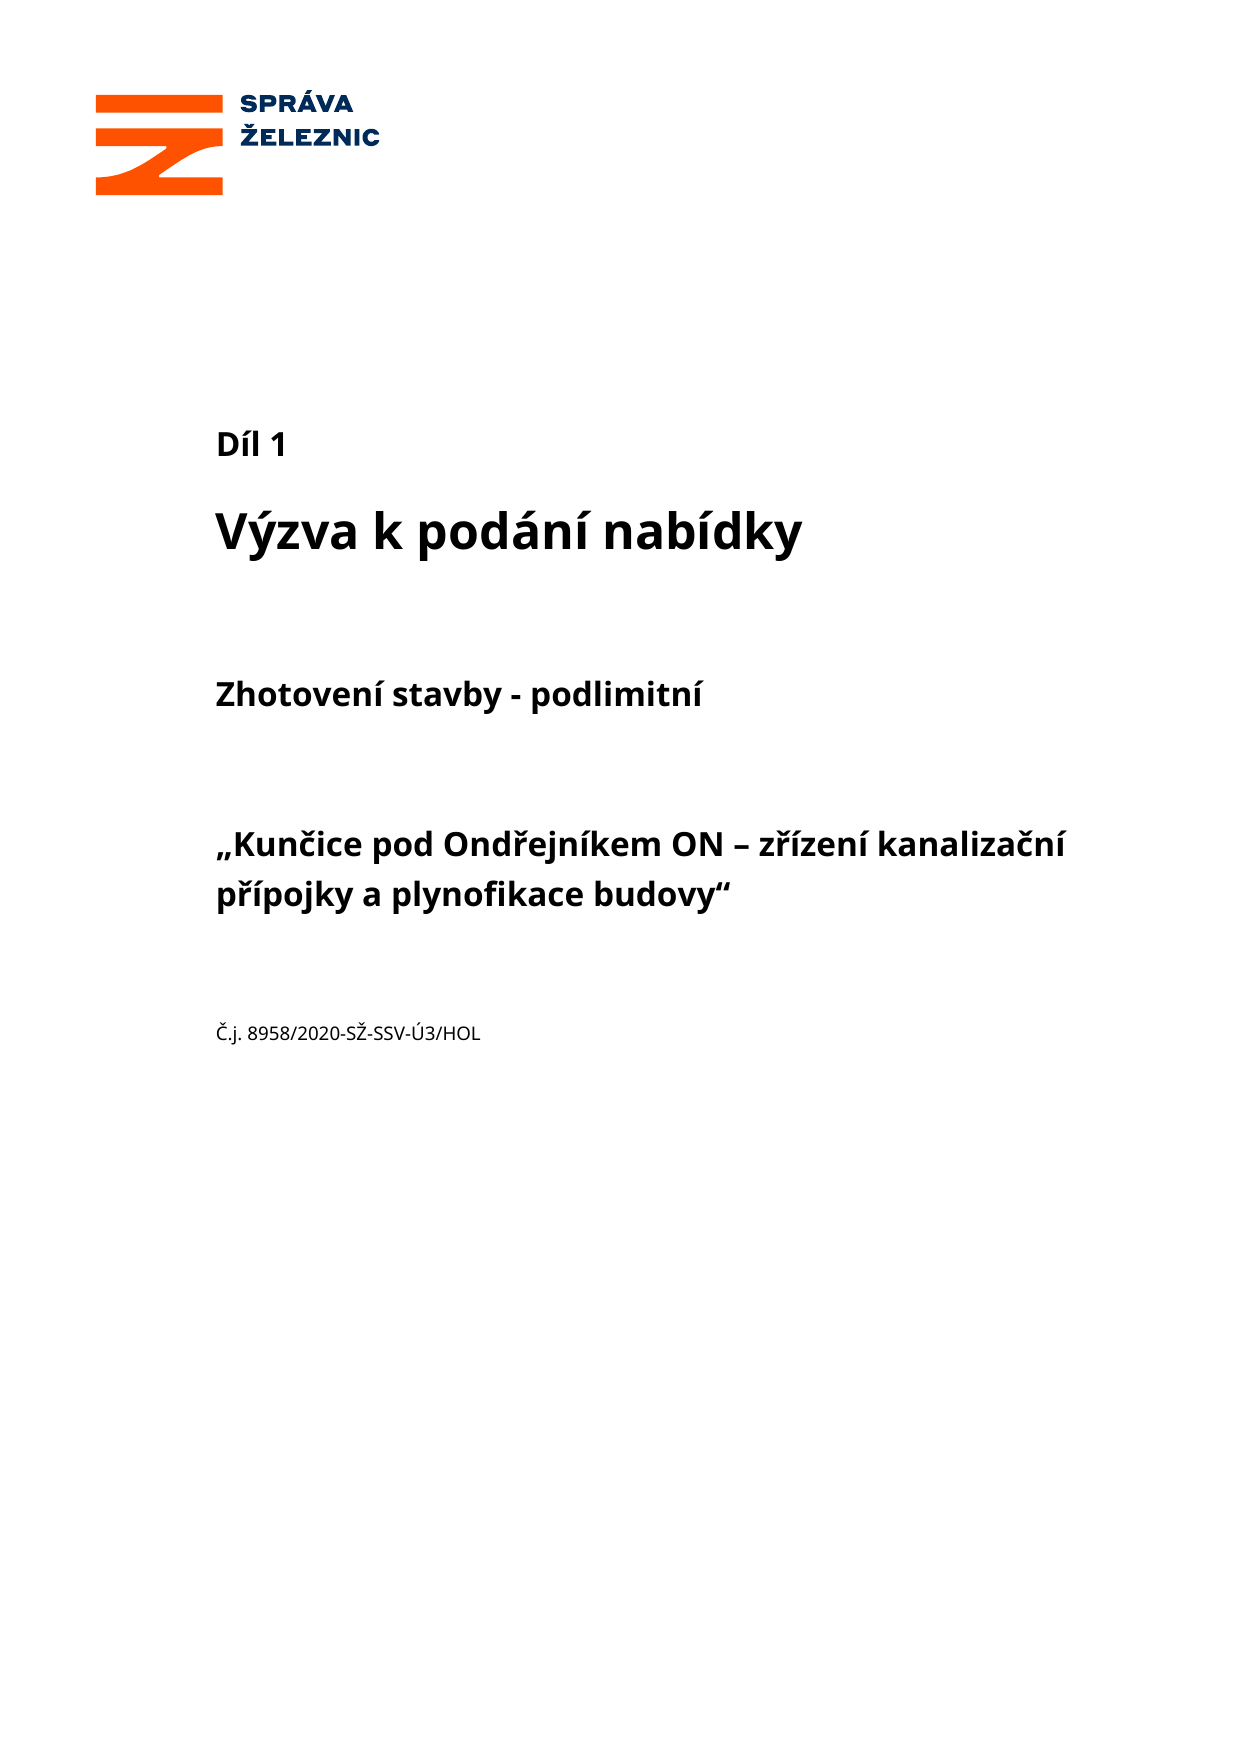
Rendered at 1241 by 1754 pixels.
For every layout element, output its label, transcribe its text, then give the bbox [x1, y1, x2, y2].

text Zhotovení stavby - podlimitní [216, 671, 1122, 716]
text Díl 1 [216, 421, 1122, 466]
list Č.j. 8958/2020-SŽ-SSV-Ú3/HOL [216, 1020, 1122, 1046]
text „Kunčice pod Ondřejníkem ON – zřízení kanalizační přípojky a plynofikace budovy“ [216, 820, 1122, 916]
text Výzva k podání nabídky [216, 496, 1122, 564]
